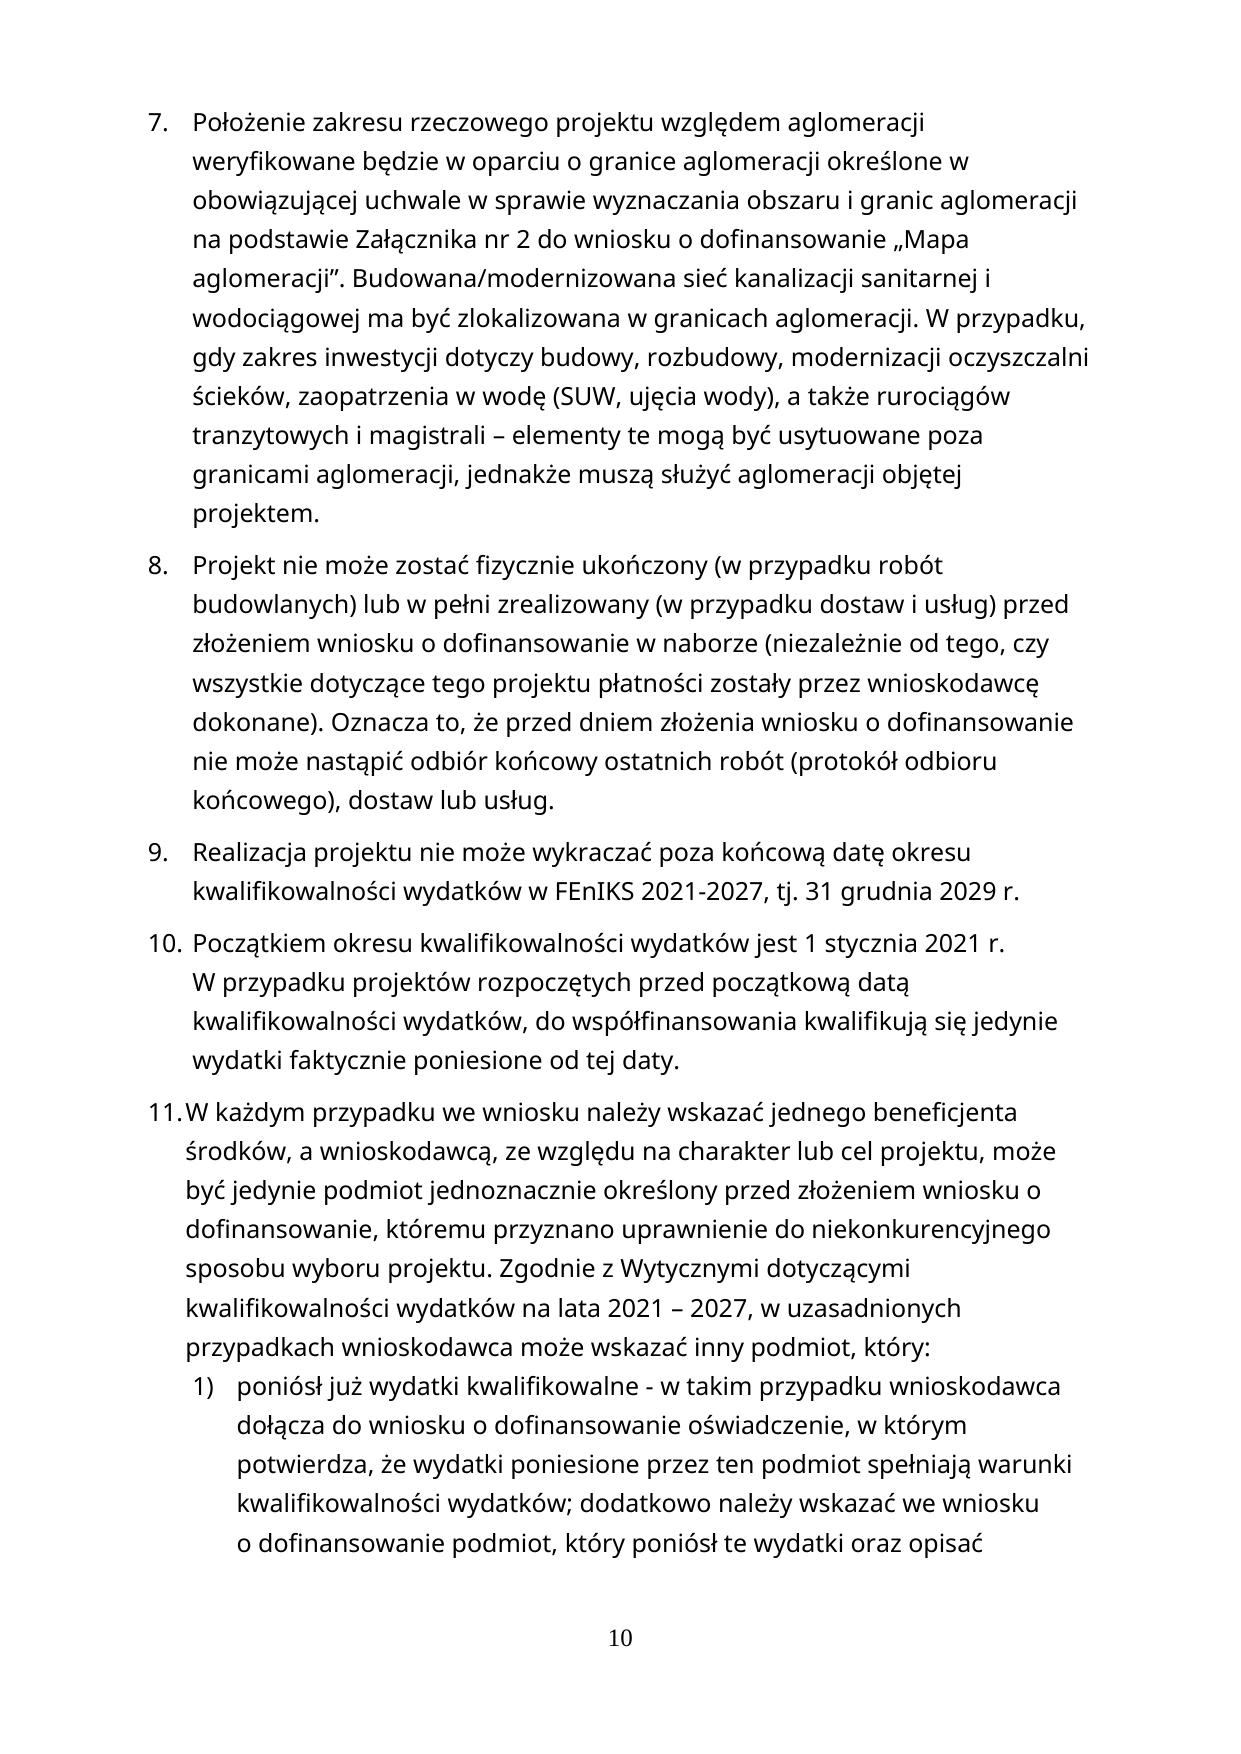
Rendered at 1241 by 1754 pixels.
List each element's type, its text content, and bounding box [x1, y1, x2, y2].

list Realizacja projektu nie może wykraczać poza końcową datę okresu kwalifikowalności wydatków w FEnIKS 2021-2027, tj. 31 grudnia 2029 r. [148, 834, 1092, 908]
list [192, 1368, 1092, 1559]
list Początkiem okresu kwalifikowalności wydatków jest 1 stycznia 2021 r. W przypadku projektów rozpoczętych przed początkową datą kwalifikowalności wydatków, do współfinansowania kwalifikują się jedynie wydatki faktycznie poniesione od tej daty. [148, 925, 1092, 1077]
list Projekt nie może zostać fizycznie ukończony (w przypadku robót budowlanych) lub w pełni zrealizowany (w przypadku dostaw i usług) przed złożeniem wniosku o dofinansowanie w naborze (niezależnie od tego, czy wszystkie dotyczące tego projektu płatności zostały przez wnioskodawcę dokonane). Oznacza to, że przed dniem złożenia wniosku o dofinansowanie nie może nastąpić odbiór końcowy ostatnich robót (protokół odbioru końcowego), dostaw lub usług. [148, 548, 1092, 817]
list W każdym przypadku we wniosku należy wskazać jednego beneficjenta środków, a wnioskodawcą, ze względu na charakter lub cel projektu, może być jedynie podmiot jednoznacznie określony przed złożeniem wniosku o dofinansowanie, któremu przyznano uprawnienie do niekonkurencyjnego sposobu wyboru projektu. Zgodnie z Wytycznymi dotyczącymi kwalifikowalności wydatków na lata 2021 – 2027, w uzasadnionych przypadkach wnioskodawca może wskazać inny podmiot, który: [148, 1094, 1092, 1363]
list Położenie zakresu rzeczowego projektu względem aglomeracji weryfikowane będzie w oparciu o granice aglomeracji określone w obowiązującej uchwale w sprawie wyznaczania obszaru i granic aglomeracji na podstawie Załącznika nr 2 do wniosku o dofinansowanie „Mapa aglomeracji”. Budowana/modernizowana sieć kanalizacji sanitarnej i wodociągowej ma być zlokalizowana w granicach aglomeracji. W przypadku, gdy zakres inwestycji dotyczy budowy, rozbudowy, modernizacji oczyszczalni ścieków, zaopatrzenia w wodę (SUW, ujęcia wody), a także rurociągów tranzytowych i magistrali – elementy te mogą być usytuowane poza granicami aglomeracji, jednakże muszą służyć aglomeracji objętej projektem. [148, 104, 1092, 530]
